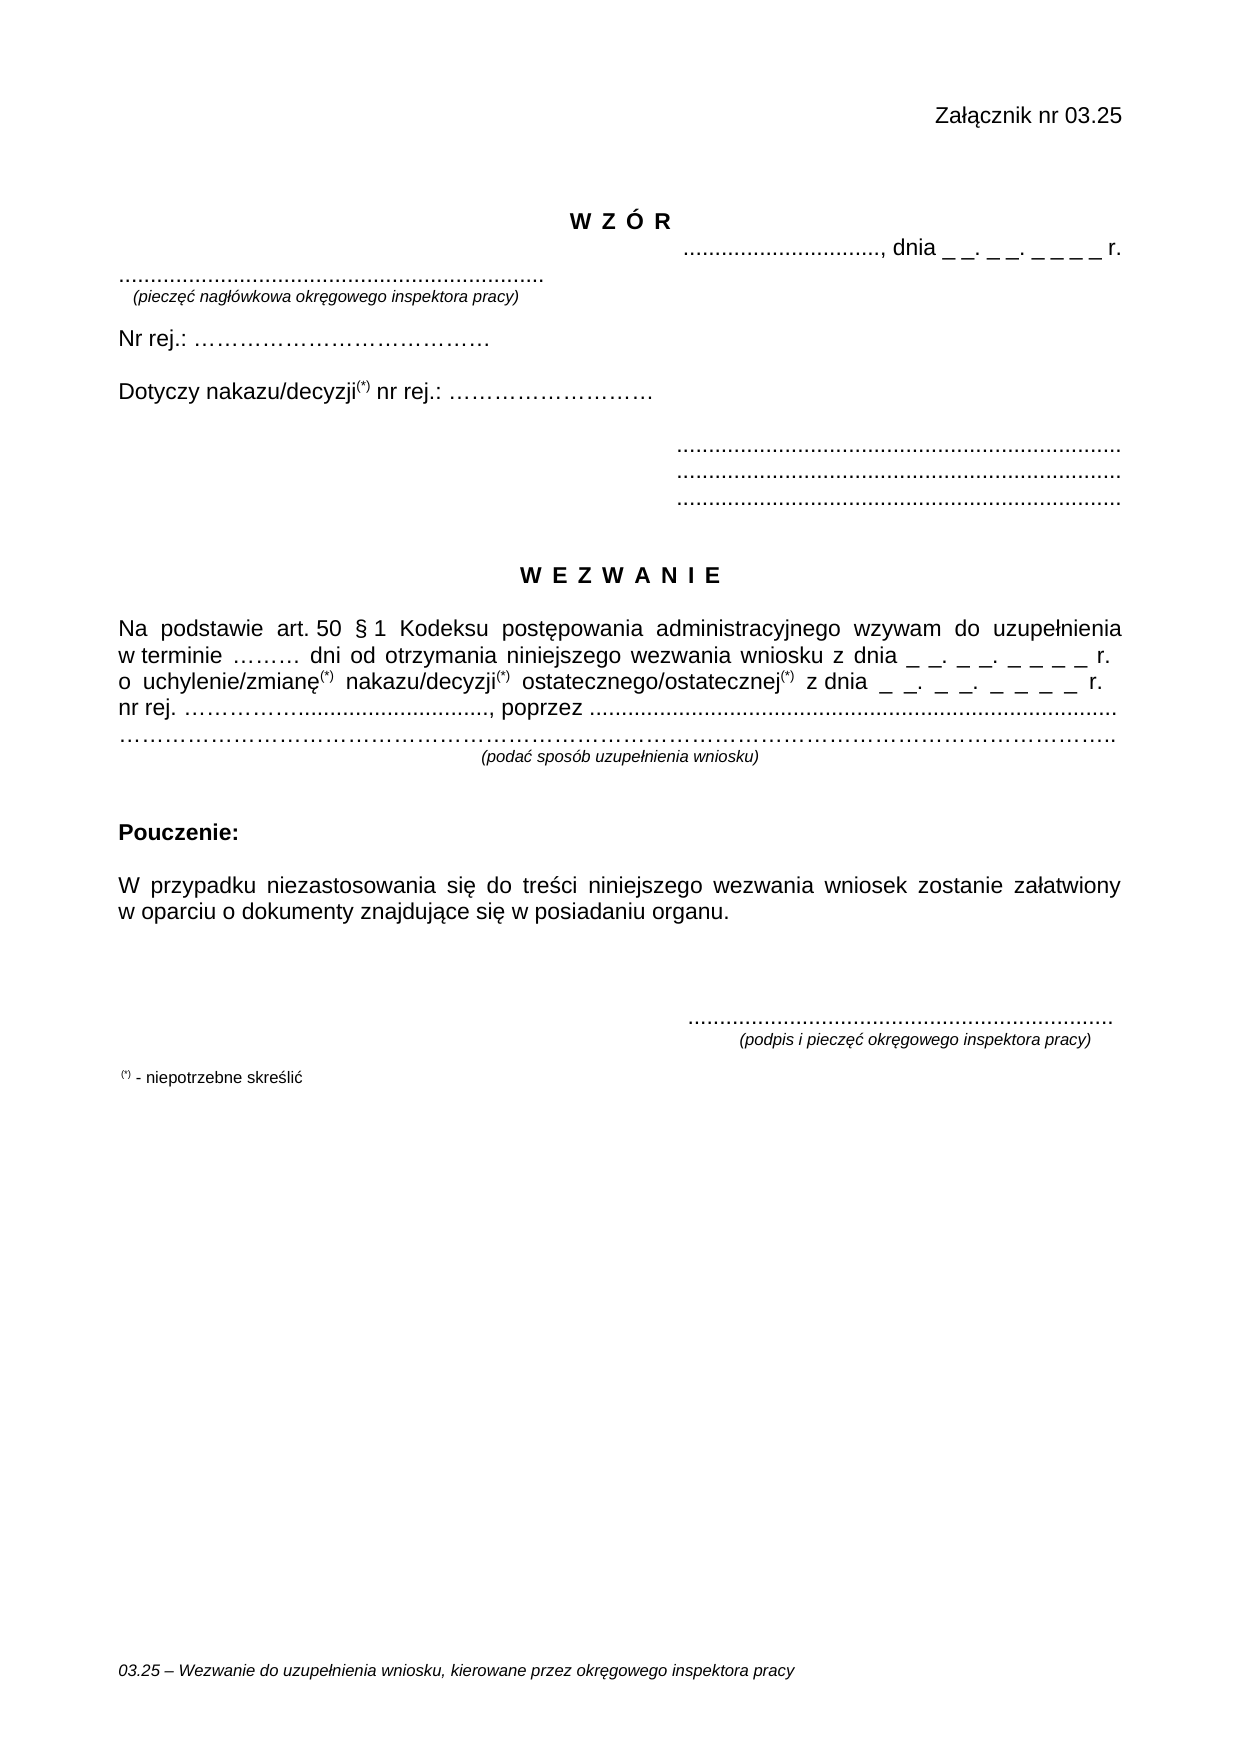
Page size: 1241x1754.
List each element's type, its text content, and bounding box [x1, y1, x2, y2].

text (pieczęć nagłówkowa okręgowego inspektora pracy) [118, 287, 1122, 306]
text Pouczenie: [118, 819, 1122, 845]
text ................................................................... [679, 1003, 1122, 1030]
text ...................................................................... [118, 431, 1122, 457]
text WZÓR [118, 208, 1122, 234]
text ...................................................................... [118, 457, 1122, 483]
text (podać sposób uzupełnienia wniosku) [118, 747, 1122, 766]
text ...................................................................... [118, 483, 1122, 510]
text (podpis i pieczęć okręgowego inspektora pracy) [709, 1030, 1122, 1049]
text Załącznik nr 03.25 [118, 102, 1122, 129]
text ………………………………………………………………………………………………………………….. [118, 721, 1122, 747]
text Nr rej.: ………………………………… [118, 325, 1122, 352]
text ..............................., dnia _ _. _ _. _ _ _ _ r. [118, 234, 1122, 261]
text ................................................................... [118, 261, 1122, 287]
text W przypadku niezastosowania się do treści niniejszego wezwania wniosek zostanie załatwiony w oparciu o dokumenty znajdujące się w posiadaniu organu. [118, 872, 1122, 924]
text Dotyczy nakazu/decyzji(*) nr rej.: ……………………… [118, 378, 1122, 404]
text (*) - niepotrzebne skreślić [118, 1068, 1122, 1087]
text Na podstawie art. 50 § 1 Kodeksu postępowania administracyjnego wzywam do uzupełnienia w terminie ……… dni od otrzymania niniejszego wezwania wniosku z dnia _ _. _ _. _ _ _ _ r. o uchylenie/zmianę(*) nakazu/decyzji(*) ostatecznego/ostatecznej(*) z dnia _ _. _ _. _ _ _ _ r. nr rej. …………….............................., poprzez ................................................................................... [118, 615, 1122, 721]
subtitle WEZWANIE [118, 562, 1122, 589]
